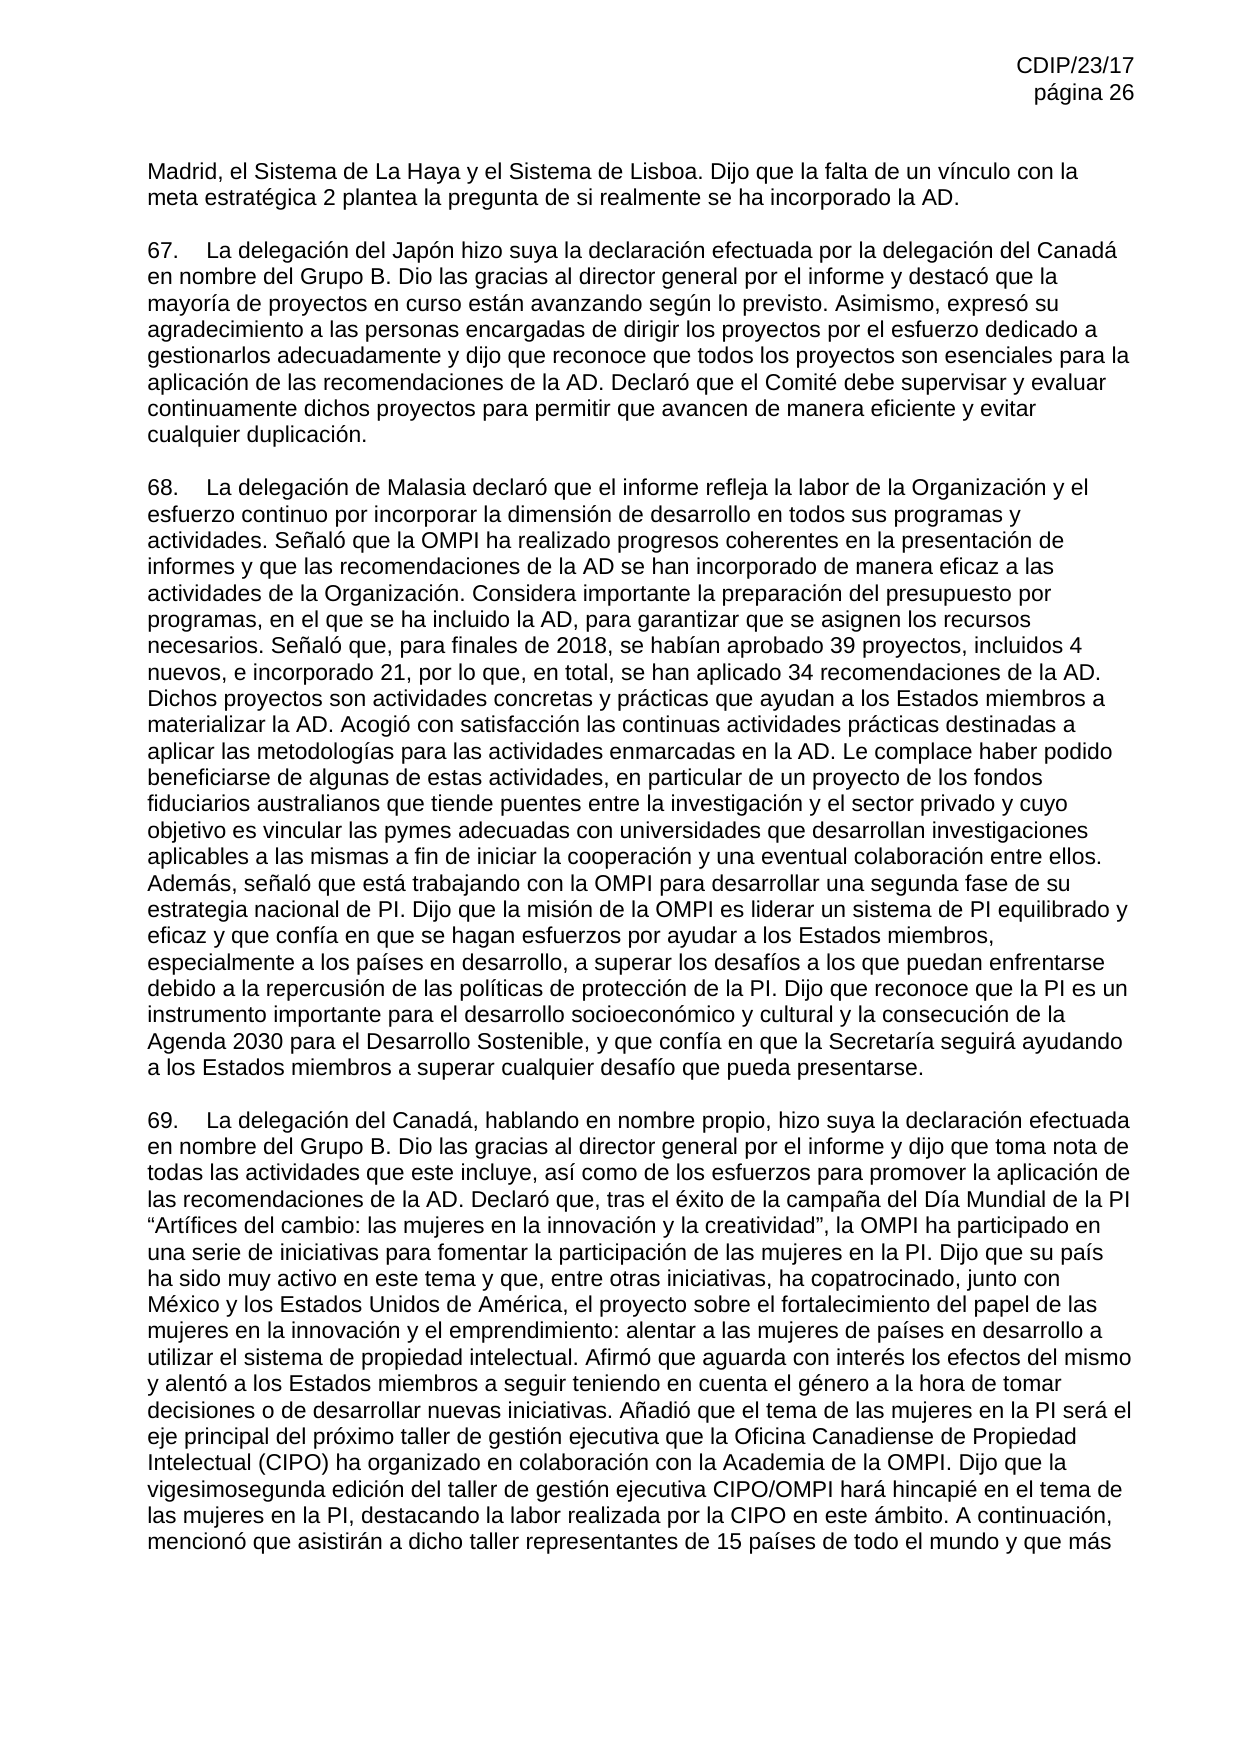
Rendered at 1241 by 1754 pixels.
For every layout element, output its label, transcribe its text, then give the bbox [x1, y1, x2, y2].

list La delegación del Japón hizo suya la declaración efectuada por la delegación del Canadá en nombre del Grupo B. Dio las gracias al director general por el informe y destacó que la mayoría de proyectos en curso están avanzando según lo previsto. Asimismo, expresó su agradecimiento a las personas encargadas de dirigir los proyectos por el esfuerzo dedicado a gestionarlos adecuadamente y dijo que reconoce que todos los proyectos son esenciales para la aplicación de las recomendaciones de la AD. Declaró que el Comité debe supervisar y evaluar continuamente dichos proyectos para permitir que avancen de manera eficiente y evitar cualquier duplicación. [147, 237, 1134, 448]
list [147, 1107, 1134, 1555]
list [147, 158, 1134, 211]
list La delegación de Malasia declaró que el informe refleja la labor de la Organización y el esfuerzo continuo por incorporar la dimensión de desarrollo en todos sus programas y actividades. Señaló que la OMPI ha realizado progresos coherentes en la presentación de informes y que las recomendaciones de la AD se han incorporado de manera eficaz a las actividades de la Organización. Considera importante la preparación del presupuesto por programas, en el que se ha incluido la AD, para garantizar que se asignen los recursos necesarios. Señaló que, para finales de 2018, se habían aprobado 39 proyectos, incluidos 4 nuevos, e incorporado 21, por lo que, en total, se han aplicado 34 recomendaciones de la AD. Dichos proyectos son actividades concretas y prácticas que ayudan a los Estados miembros a materializar la AD. Acogió con satisfacción las continuas actividades prácticas destinadas a aplicar las metodologías para las actividades enmarcadas en la AD. Le complace haber podido beneficiarse de algunas de estas actividades, en particular de un proyecto de los fondos fiduciarios australianos que tiende puentes entre la investigación y el sector privado y cuyo objetivo es vincular las pymes adecuadas con universidades que desarrollan investigaciones aplicables a las mismas a fin de iniciar la cooperación y una eventual colaboración entre ellos. Además, señaló que está trabajando con la OMPI para desarrollar una segunda fase de su estrategia nacional de PI. Dijo que la misión de la OMPI es liderar un sistema de PI equilibrado y eficaz y que confía en que se hagan esfuerzos por ayudar a los Estados miembros, especialmente a los países en desarrollo, a superar los desafíos a los que puedan enfrentarse debido a la repercusión de las políticas de protección de la PI. Dijo que reconoce que la PI es un instrumento importante para el desarrollo socioeconómico y cultural y la consecución de la Agenda 2030 para el Desarrollo Sostenible, y que confía en que la Secretaría seguirá ayudando a los Estados miembros a superar cualquier desafío que pueda presentarse. [147, 474, 1134, 1080]
